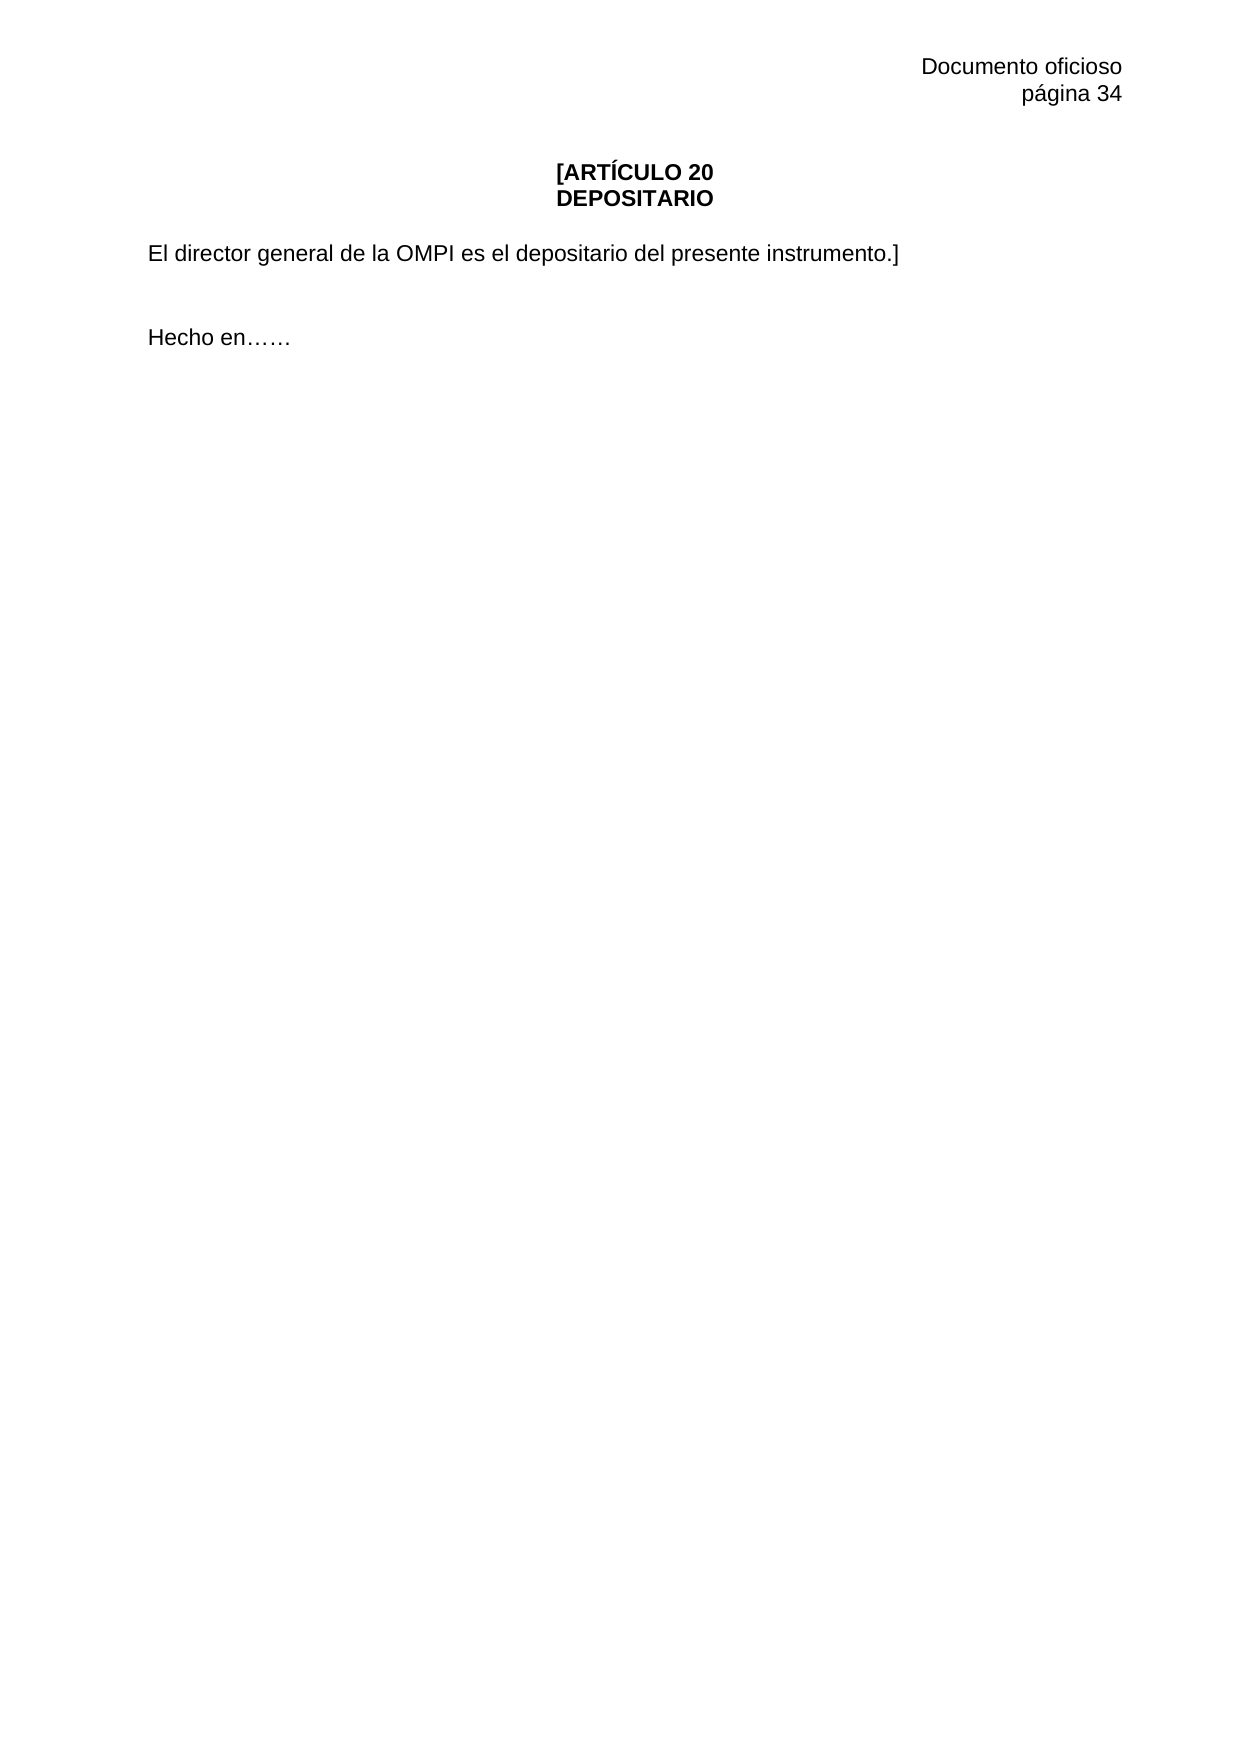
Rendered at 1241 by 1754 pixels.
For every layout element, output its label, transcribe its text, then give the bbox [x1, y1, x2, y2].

text [ARTÍCULO 20 [148, 158, 1122, 185]
text El director general de la OMPI es el depositario del presente instrumento.] [148, 240, 1122, 266]
text DEPOSITARIO [148, 185, 1122, 211]
text Hecho en…… [148, 324, 1122, 350]
